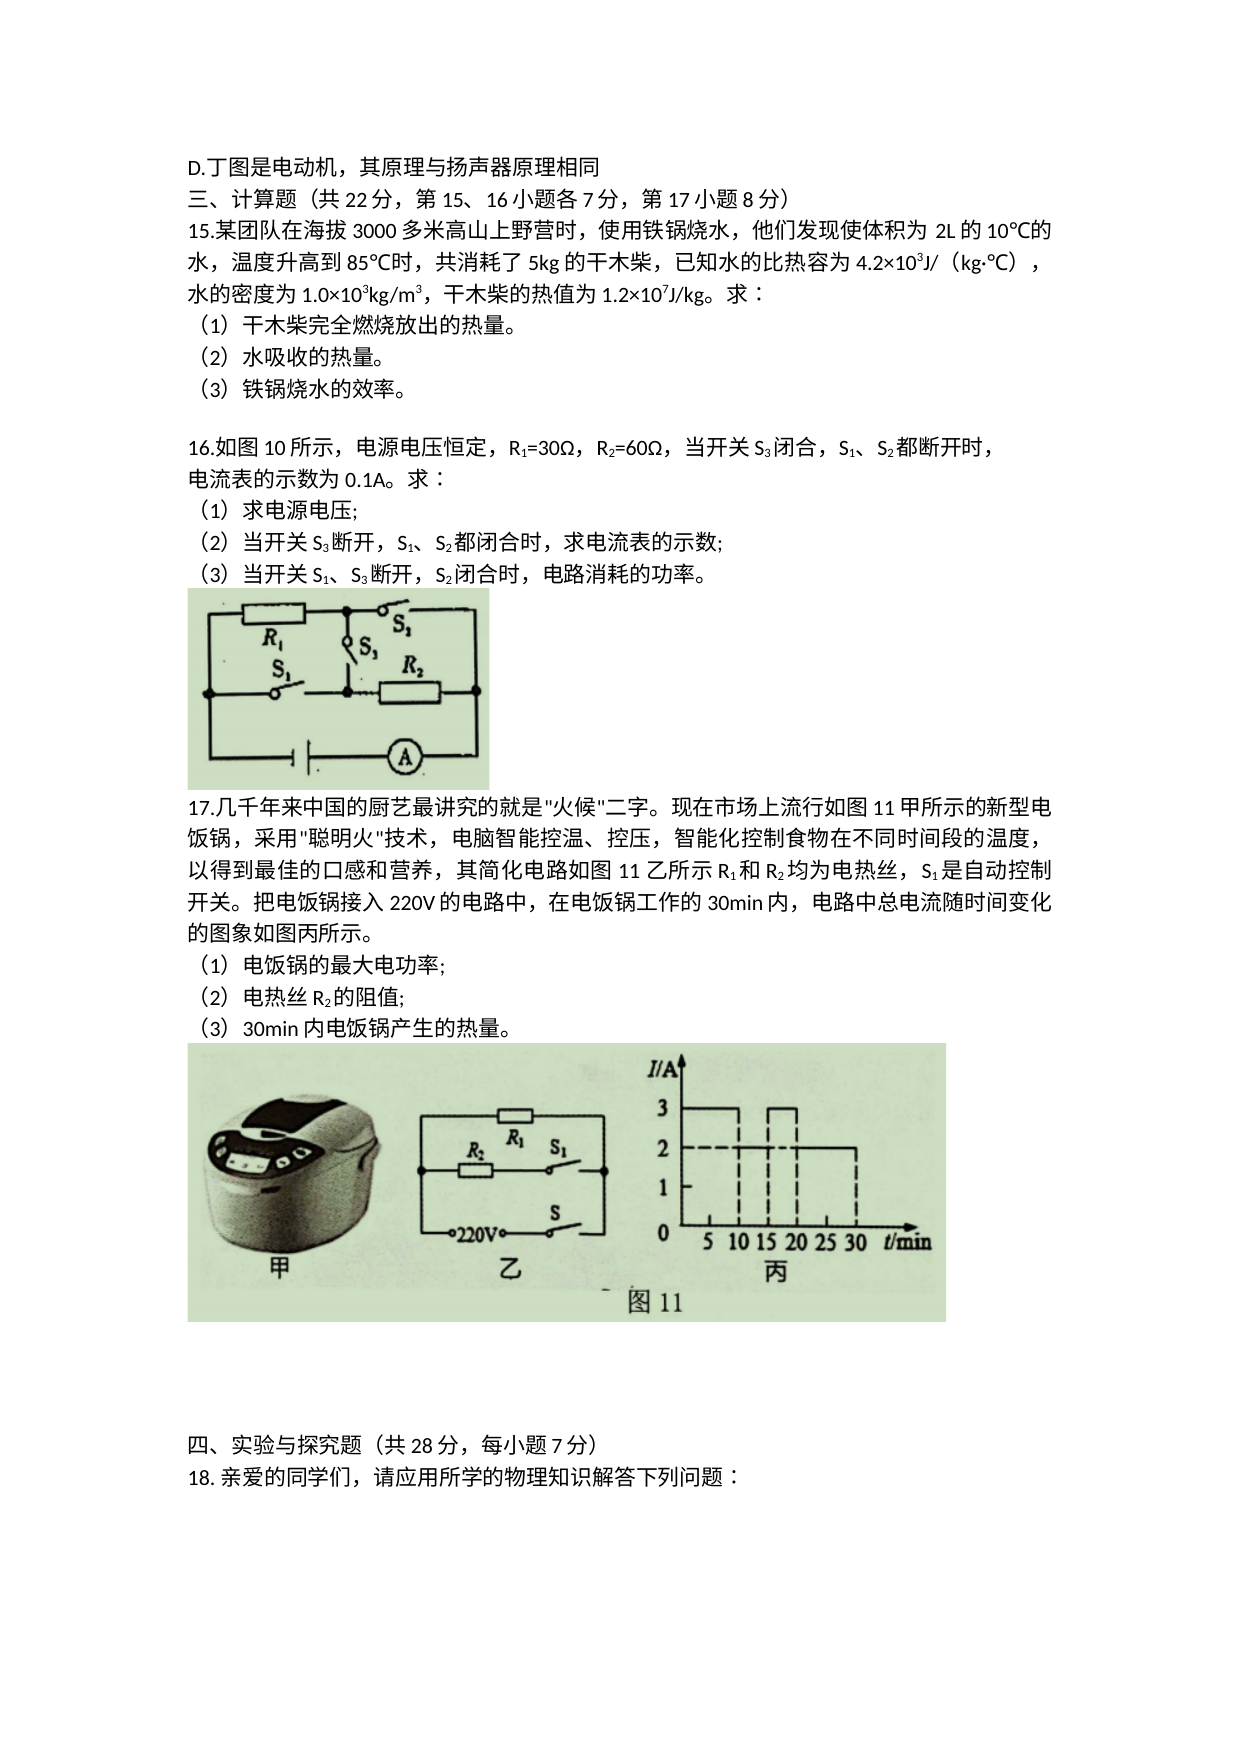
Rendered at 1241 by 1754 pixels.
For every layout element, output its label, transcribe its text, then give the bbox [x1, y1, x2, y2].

text 15.某团队在海拔3000多米高山上野营时，使用铁锅烧水，他们发现使体积为2L的10℃的水，温度升高到85℃时，共消耗了5kg的干木柴，已知水的比热容为4.2×103J/（kg·℃），水的密度为1.0×103kg/m3，干木柴的热值为1.2×107J/kg。求∶ [187, 213, 1053, 308]
text 16.如图10所示，电源电压恒定，R1=30Ω，R2=60Ω，当开关S3闭合，S1、S2都断开时， [187, 430, 1053, 462]
text D.丁图是电动机，其原理与扬声器原理相同 [187, 150, 1053, 182]
text （2）当开关S3断开，S1、S2都闭合时，求电流表的示数; [187, 525, 1053, 557]
list 电热丝R2的阻值; [187, 980, 1053, 1011]
picture [187, 588, 490, 790]
text （2）水吸收的热量。 [187, 340, 1053, 372]
text 电流表的示数为0.1A。求∶ [187, 462, 1053, 493]
text （1）求电源电压; [187, 493, 1053, 525]
text （1）干木柴完全燃烧放出的热量。 [187, 308, 1053, 340]
text 三、计算题（共22分，第15、16小题各7分，第17小题8分） [187, 182, 1053, 213]
picture [187, 1043, 947, 1322]
text （3）铁锅烧水的效率。 [187, 372, 1053, 403]
list （3）30min内电饭锅产生的热量。 [187, 1011, 1053, 1043]
text （3）当开关S1、S3断开，S2闭合时，电路消耗的功率。 [187, 557, 1053, 588]
text 18. 亲爱的同学们，请应用所学的物理知识解答下列问题∶ [187, 1460, 1053, 1492]
list 电饭锅的最大电功率; [187, 948, 1053, 980]
text 17.几千年来中国的厨艺最讲究的就是"火候"二字。现在市场上流行如图11甲所示的新型电饭锅，采用"聪明火"技术，电脑智能控温、控压，智能化控制食物在不同时间段的温度，以得到最佳的口感和营养，其简化电路如图11 乙所示R1和R2均为电热丝，S1是自动控制开关。把电饭锅接入220V的电路中，在电饭锅工作的30min内，电路中总电流随时间变化的图象如图丙所示。 [187, 790, 1053, 948]
text 四、实验与探究题（共28分，每小题7分） [187, 1428, 1053, 1460]
